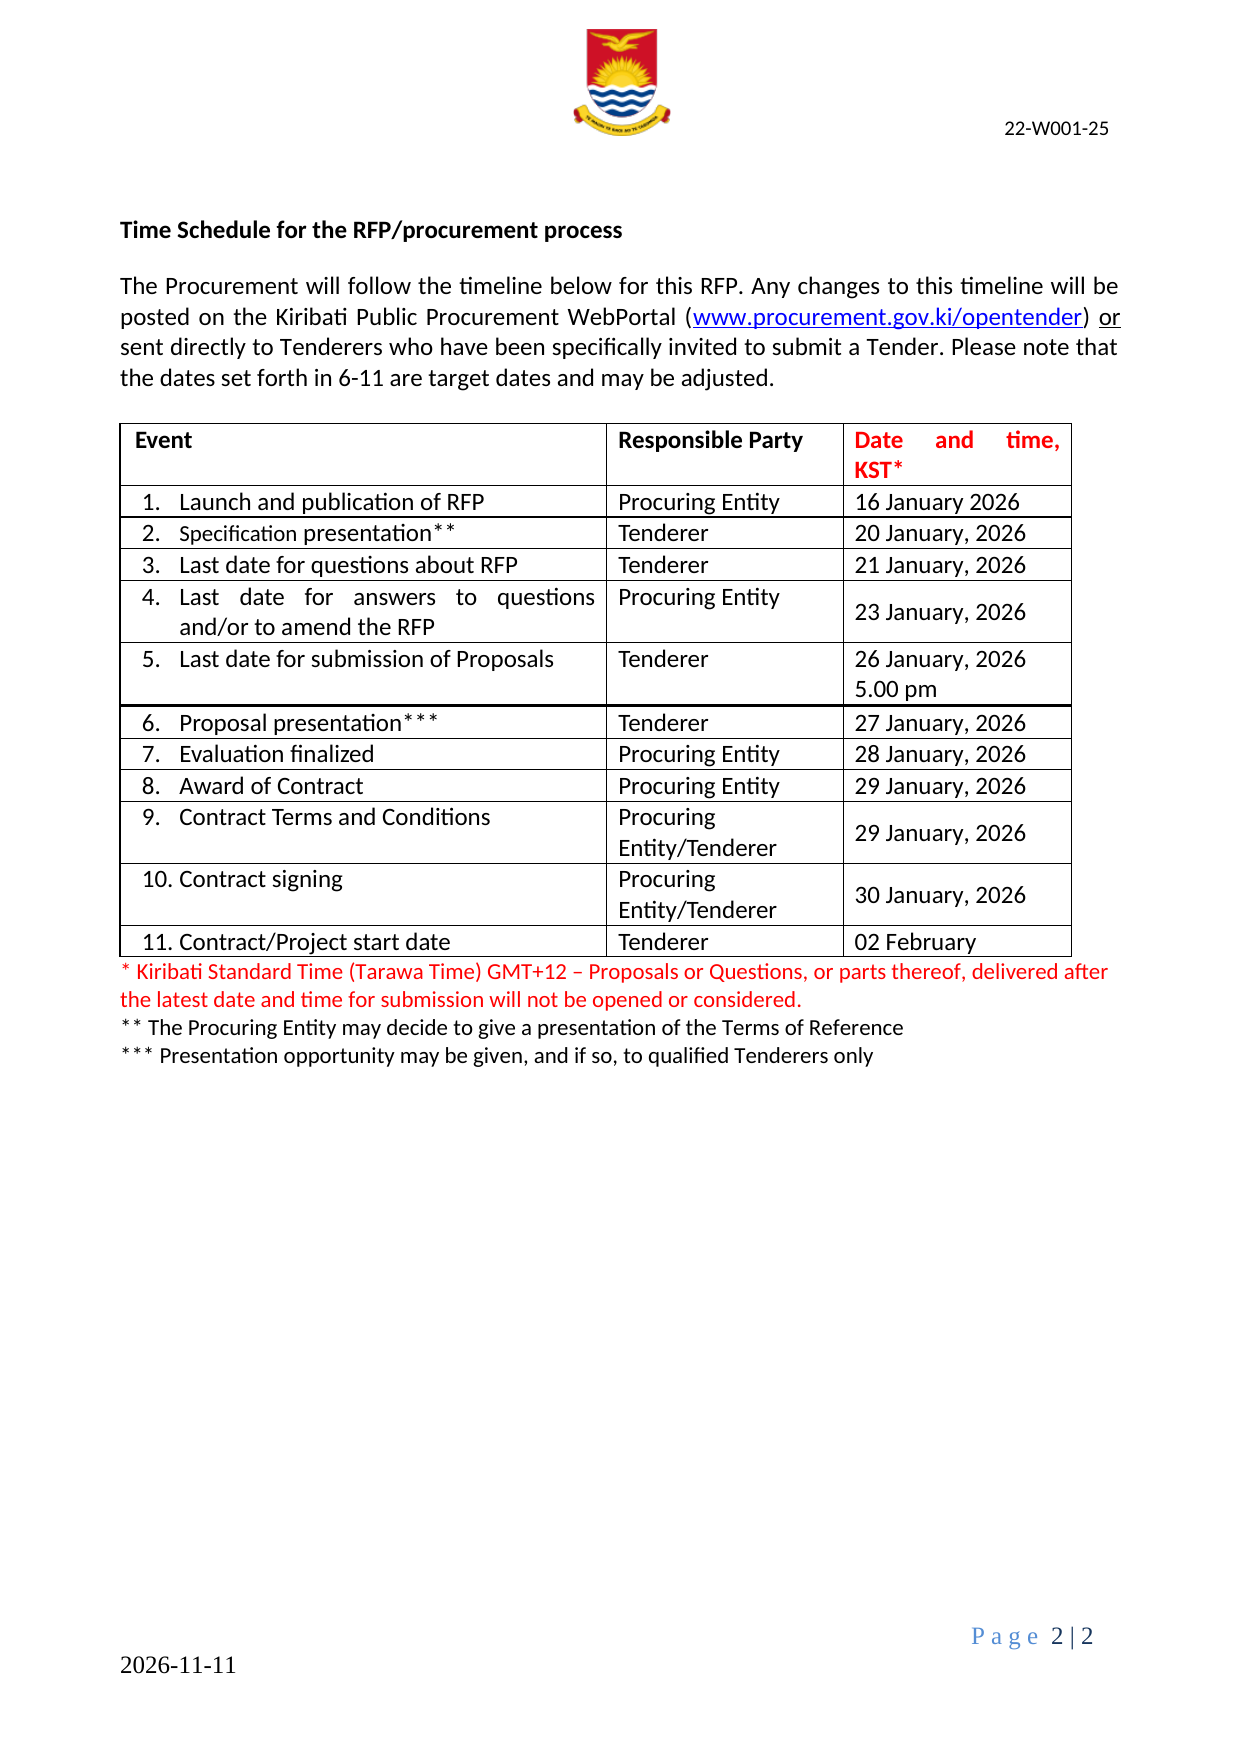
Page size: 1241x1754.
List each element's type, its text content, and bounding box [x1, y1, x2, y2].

table_cell 29 January, 2026 [844, 802, 1071, 863]
table_cell Tenderer [607, 926, 843, 956]
table_cell Award of Contract [121, 770, 606, 801]
table_cell 29 January, 2026 [844, 770, 1071, 801]
table_cell Procuring Entity [607, 739, 843, 769]
table_cell 28 January, 2026 [844, 739, 1071, 769]
table_cell 02 February [844, 926, 1071, 956]
table_cell Last date for answers to questions and/or to amend the RFP [121, 581, 606, 642]
table_cell 26 January, 2026 5.00 pm [844, 643, 1071, 704]
text *** Presentation opportunity may be given, and if so, to qualified Tenderers only [120, 1041, 1120, 1069]
table_cell Procuring Entity [607, 770, 843, 801]
table_cell Procuring Entity [607, 581, 843, 642]
table_cell Procuring Entity [607, 486, 843, 516]
table_cell 23 January, 2026 [844, 581, 1071, 642]
table_cell 21 January, 2026 [844, 549, 1071, 579]
table_cell Evaluation finalized [121, 739, 606, 769]
table_cell Procuring Entity/Tenderer [607, 802, 843, 863]
table_cell 27 January, 2026 [844, 707, 1071, 737]
table_cell 20 January, 2026 [844, 518, 1071, 548]
table_cell Tenderer [607, 549, 843, 579]
table_header Responsible Party [607, 424, 843, 485]
table_cell 30 January, 2026 [844, 864, 1071, 925]
table_cell Contract/Project start date [121, 926, 606, 956]
table_cell Proposal presentation*** [121, 707, 606, 737]
table_cell Tenderer [607, 643, 843, 704]
table_cell Specification presentation** [121, 518, 606, 548]
text ** The Procuring Entity may decide to give a presentation of the Terms of Reference [120, 1013, 1120, 1041]
subtitle Time Schedule for the RFP/procurement process [120, 215, 1120, 245]
table_cell Contract signing [121, 864, 606, 925]
table_cell Tenderer [607, 707, 843, 737]
table_cell Launch and publication of RFP [121, 486, 606, 516]
table_cell Last date for submission of Proposals [121, 643, 606, 704]
table_cell Tenderer [607, 518, 843, 548]
table_cell Procuring Entity/Tenderer [607, 864, 843, 925]
table_cell Last date for questions about RFP [121, 549, 606, 579]
picture [573, 29, 671, 136]
text The Procurement will follow the timeline below for this RFP. Any changes to this timeline will be posted on the Kiribati Public Procurement WebPortal (www.procurement.gov.ki/opentender) or sent directly to Tenderers who have been specifically invited to submit a Tender. Please note that the dates set forth in 6-11 are target dates and may be adjusted. [120, 270, 1120, 392]
table_cell Contract Terms and Conditions [121, 802, 606, 863]
table_header Date and time, KST* [844, 424, 1071, 485]
table_header Event [121, 424, 606, 485]
text * Kiribati Standard Time (Tarawa Time) GMT+12 – Proposals or Questions, or parts thereof, delivered after the latest date and time for submission will not be opened or considered. [120, 957, 1120, 1013]
table_cell 16 January 2026 [844, 486, 1071, 516]
